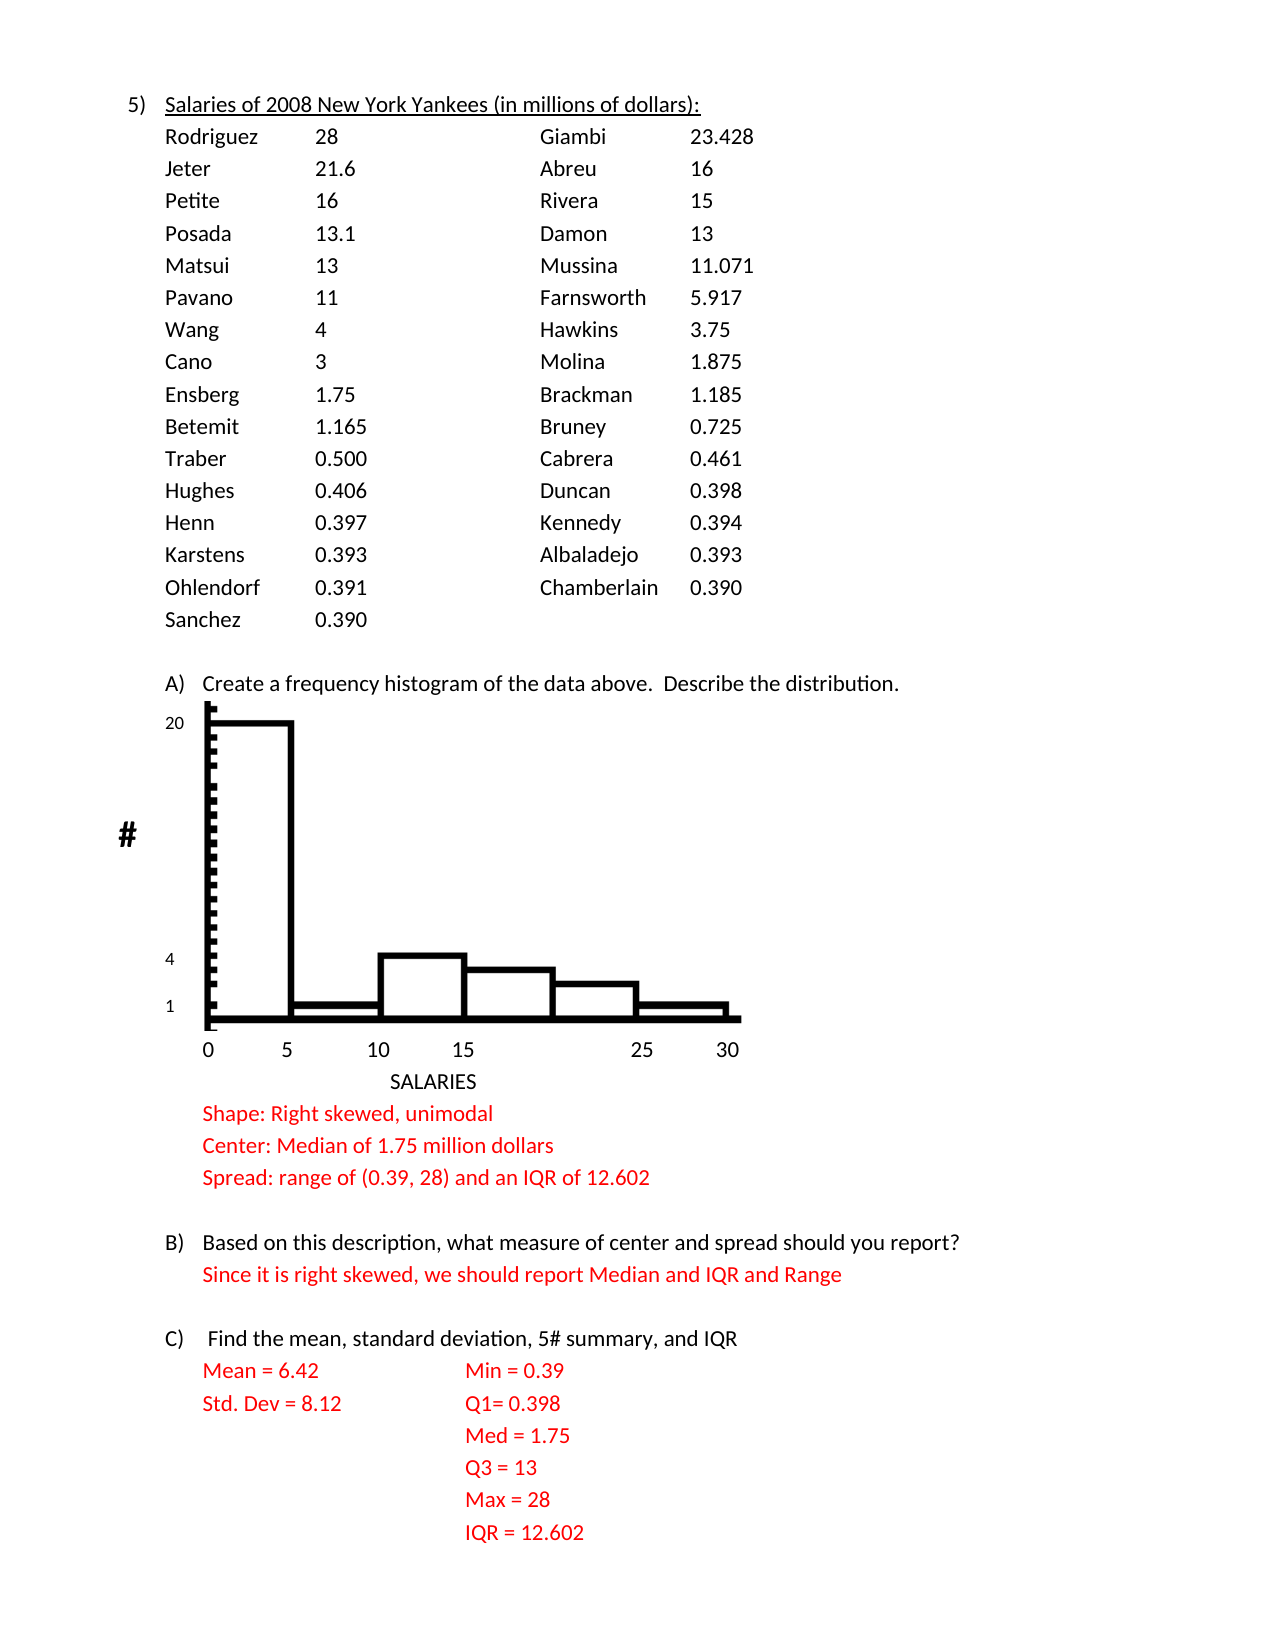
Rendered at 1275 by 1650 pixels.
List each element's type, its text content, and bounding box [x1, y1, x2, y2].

list Q3 = 13 [202, 1453, 1185, 1481]
list Med = 1.75 [202, 1421, 1185, 1449]
list Find the mean, standard deviation, 5# summary, and IQR [165, 1324, 1185, 1352]
text Ohlendorf 0.391 Chamberlain 0.390 [165, 573, 1185, 601]
list Center: Median of 1.75 million dollars [202, 1131, 1185, 1159]
text Rodriguez 28 Giambi 23.428 [165, 122, 1185, 150]
list 0 5 10 15 25 30 [202, 1035, 1185, 1063]
text Sanchez 0.390 [165, 605, 1185, 633]
text Ensberg 1.75 Brackman 1.185 [165, 380, 1185, 408]
text Karstens 0.393 Albaladejo 0.393 [165, 541, 1185, 569]
list Spread: range of (0.39, 28) and an IQR of 12.602 [202, 1163, 1185, 1192]
list Based on this description, what measure of center and spread should you report? [165, 1228, 1185, 1256]
text Betemit 1.165 Bruney 0.725 [165, 412, 1185, 440]
picture [202, 701, 742, 1031]
text Petite 16 Rivera 15 [165, 187, 1185, 214]
text Jeter 21.6 Abreu 16 [165, 154, 1185, 182]
text Cano 3 Molina 1.875 [165, 347, 1185, 376]
list Shape: Right skewed, unimodal [202, 1099, 1185, 1127]
text Matsui 13 Mussina 11.071 [165, 251, 1185, 279]
text Traber 0.500 Cabrera 0.461 [165, 444, 1185, 472]
text Hughes 0.406 Duncan 0.398 [165, 476, 1185, 504]
list IQR = 12.602 [202, 1518, 1185, 1546]
list Since it is right skewed, we should report Median and IQR and Range [202, 1260, 1185, 1288]
list Salaries of 2008 New York Yankees (in millions of dollars): [127, 90, 1185, 118]
text Henn 0.397 Kennedy 0.394 [165, 508, 1185, 536]
text Pavano 11 Farnsworth 5.917 [165, 283, 1185, 311]
text Wang 4 Hawkins 3.75 [165, 315, 1185, 343]
list Std. Dev = 8.12 Q1= 0.398 [202, 1389, 1185, 1417]
text Posada 13.1 Damon 13 [165, 219, 1185, 247]
list Create a frequency histogram of the data above. Describe the distribution. [165, 669, 1185, 697]
list Mean = 6.42 Min = 0.39 [202, 1357, 1185, 1385]
list Max = 28 [202, 1485, 1185, 1513]
list SALARIES [202, 1067, 1185, 1095]
